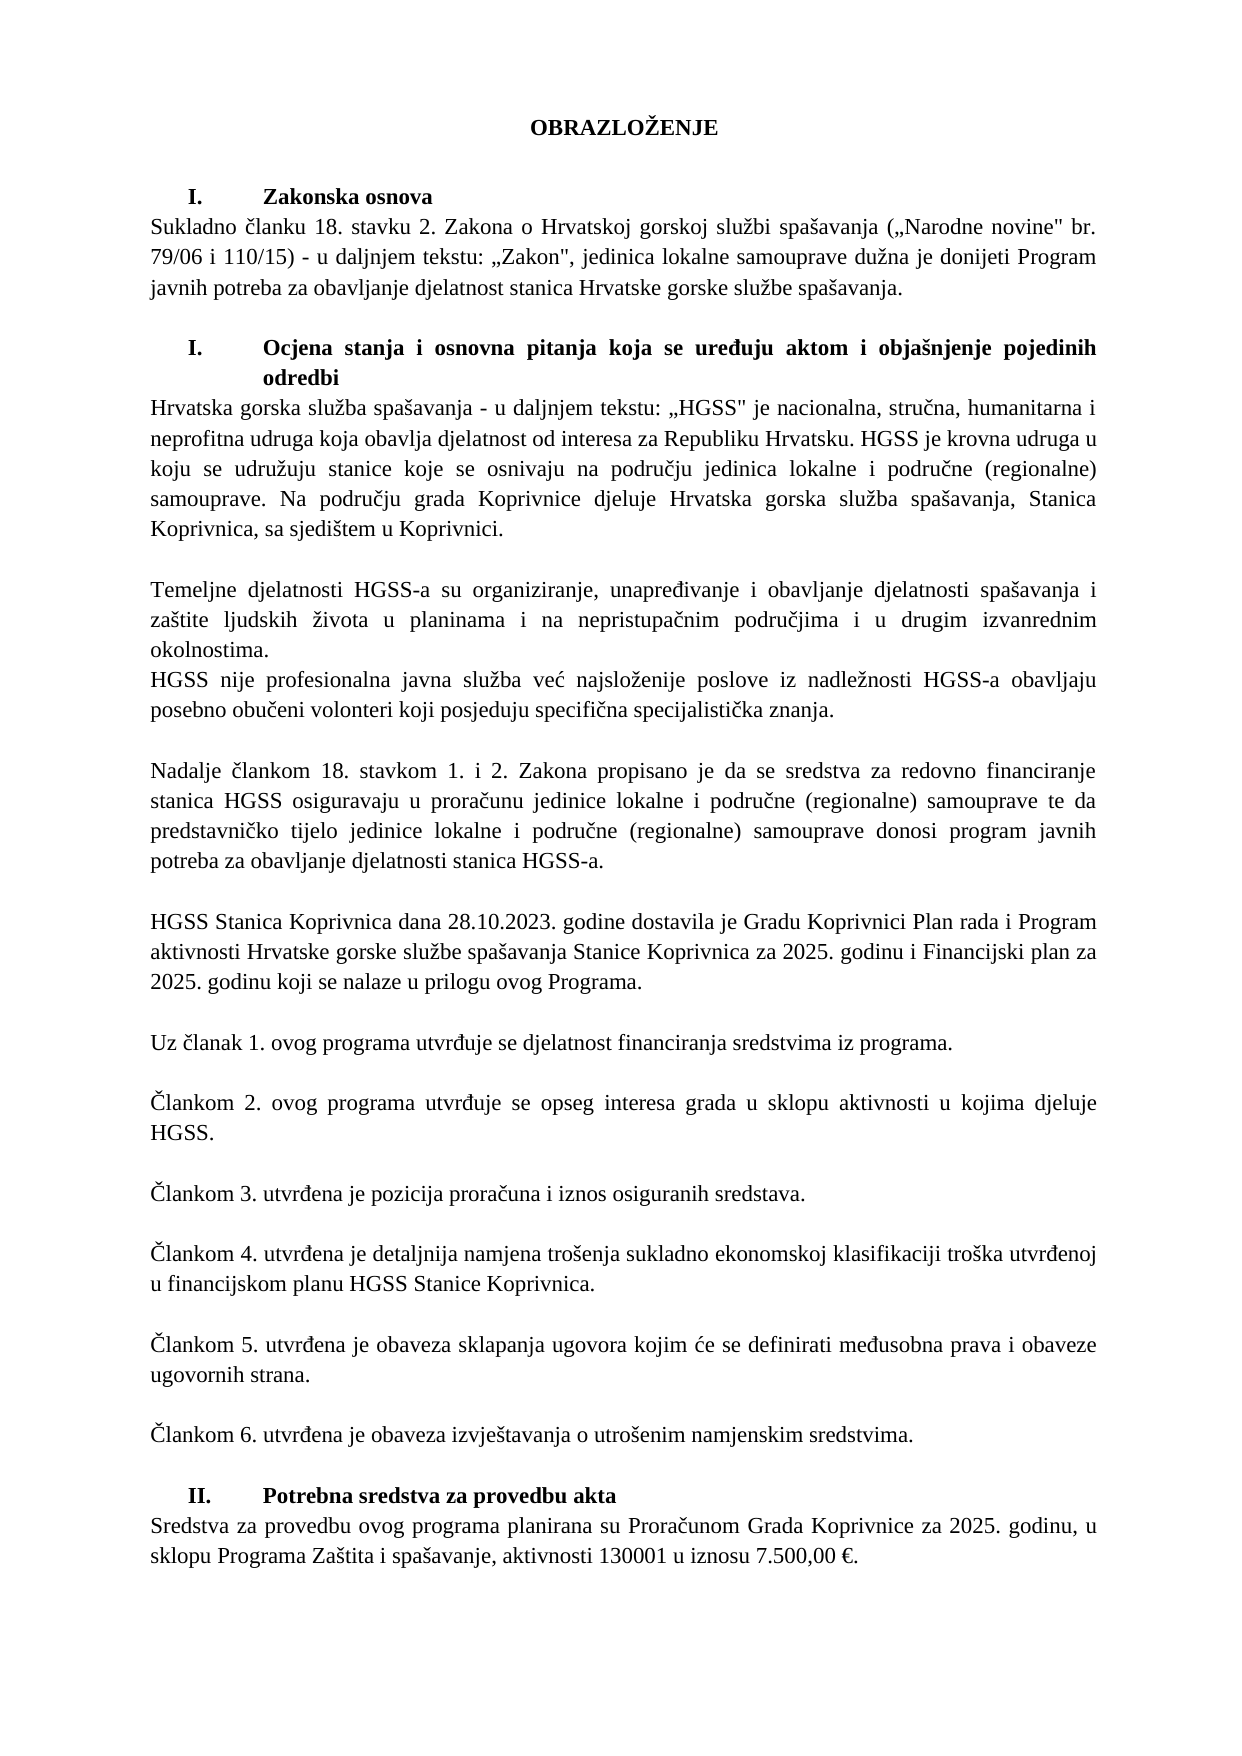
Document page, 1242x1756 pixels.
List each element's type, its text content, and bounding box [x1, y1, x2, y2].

text Uz članak 1. ovog programa utvrđuje se djelatnost financiranja sredstvima iz programa. [150, 1029, 1098, 1055]
text Sukladno članku 18. stavku 2. Zakona o Hrvatskoj gorskoj službi spašavanja („Narodne novine" br. 79/06 i 110/15) - u daljnjem tekstu: „Zakon", jedinica lokalne samouprave dužna je donijeti Program javnih potreba za obavljanje djelatnost stanica Hrvatske gorske službe spašavanja. [150, 213, 1098, 300]
text HGSS Stanica Koprivnica dana 28.10.2023. godine dostavila je Gradu Koprivnici Plan rada i Program aktivnosti Hrvatske gorske službe spašavanja Stanice Koprivnica za 2025. godinu i Financijski plan za 2025. godinu koji se nalaze u prilogu ovog Programa. [150, 908, 1098, 995]
text Nadalje člankom 18. stavkom 1. i 2. Zakona propisano je da se sredstva za redovno financiranje stanica HGSS osiguravaju u proračunu jedinice lokalne i područne (regionalne) samouprave te da predstavničko tijelo jedinice lokalne i područne (regionalne) samouprave donosi program javnih potreba za obavljanje djelatnosti stanica HGSS-a. [150, 757, 1098, 874]
text Člankom 3. utvrđena je pozicija proračuna i iznos osiguranih sredstava. [150, 1180, 1098, 1206]
list Zakonska osnova [188, 183, 1098, 209]
list Potrebna sredstva za provedbu akta [188, 1482, 1098, 1508]
text Člankom 5. utvrđena je obaveza sklapanja ugovora kojim će se definirati međusobna prava i obaveze ugovornih strana. [150, 1331, 1098, 1387]
text Člankom 4. utvrđena je detaljnija namjena trošenja sukladno ekonomskoj klasifikaciji troška utvrđenoj u financijskom planu HGSS Stanice Koprivnica. [150, 1240, 1098, 1297]
text Člankom 2. ovog programa utvrđuje se opseg interesa grada u sklopu aktivnosti u kojima djeluje HGSS. [150, 1089, 1098, 1146]
text Temeljne djelatnosti HGSS-a su organiziranje, unapređivanje i obavljanje djelatnosti spašavanja i zaštite ljudskih života u planinama i na nepristupačnim područjima i u drugim izvanrednim okolnostima. [150, 576, 1098, 662]
text Sredstva za provedbu ovog programa planirana su Proračunom Grada Koprivnice za 2025. godinu, u sklopu Programa Zaštita i spašavanje, aktivnosti 130001 u iznosu 7.500,00 €. [150, 1512, 1098, 1569]
list Ocjena stanja i osnovna pitanja koja se uređuju aktom i objašnjenje pojedinih odredbi [188, 334, 1098, 391]
text OBRAZLOŽENJE [150, 118, 1098, 140]
text HGSS nije profesionalna javna služba već najsloženije poslove iz nadležnosti HGSS-a obavljaju posebno obučeni volonteri koji posjeduju specifična specijalistička znanja. [150, 666, 1098, 723]
text Hrvatska gorska služba spašavanja - u daljnjem tekstu: „HGSS" je nacionalna, stručna, humanitarna i neprofitna udruga koja obavlja djelatnost od interesa za Republiku Hrvatsku. HGSS je krovna udruga u koju se udružuju stanice koje se osnivaju na području jedinica lokalne i područne (regionalne) samouprave. Na području grada Koprivnice djeluje Hrvatska gorska služba spašavanja, Stanica Koprivnica, sa sjedištem u Koprivnici. [150, 394, 1098, 542]
text Člankom 6. utvrđena je obaveza izvještavanja o utrošenim namjenskim sredstvima. [150, 1421, 1098, 1448]
